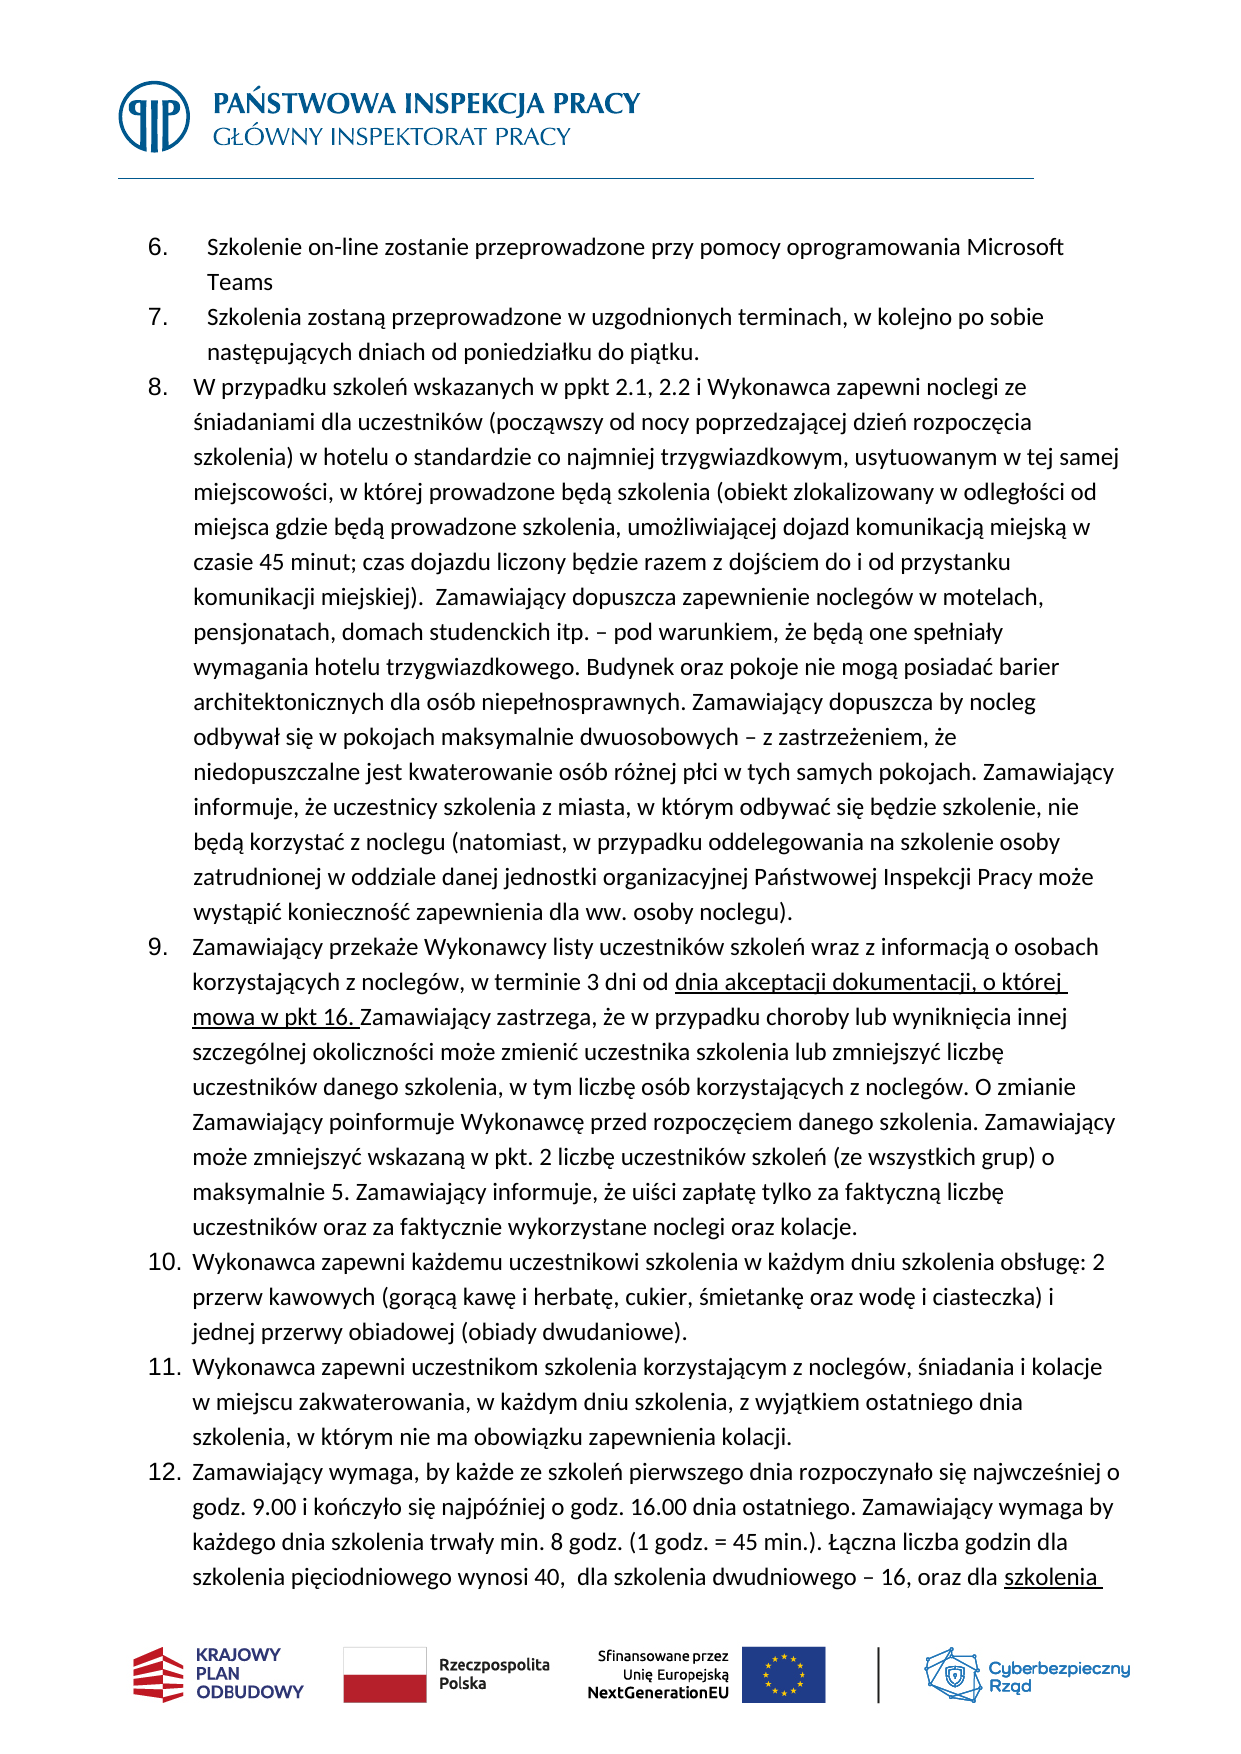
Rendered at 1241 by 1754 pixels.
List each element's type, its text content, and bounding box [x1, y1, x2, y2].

list Wykonawca zapewni każdemu uczestnikowi szkolenia w każdym dniu szkolenia obsługę: 2 przerw kawowych (gorącą kawę i herbatę, cukier, śmietankę oraz wodę i ciasteczka) i jednej przerwy obiadowej (obiady dwudaniowe). [148, 1246, 1122, 1347]
list Zamawiający przekaże Wykonawcy listy uczestników szkoleń wraz z informacją o osobach korzystających z noclegów, w terminie 3 dni od dnia akceptacji dokumentacji, o której mowa w pkt 16. Zamawiający zastrzega, że w przypadku choroby lub wyniknięcia innej szczególnej okoliczności może zmienić uczestnika szkolenia lub zmniejszyć liczbę uczestników danego szkolenia, w tym liczbę osób korzystających z noclegów. O zmianie Zamawiający poinformuje Wykonawcę przed rozpoczęciem danego szkolenia. Zamawiający może zmniejszyć wskazaną w pkt. 2 liczbę uczestników szkoleń (ze wszystkich grup) o maksymalnie 5. Zamawiający informuje, że uiści zapłatę tylko za faktyczną liczbę uczestników oraz za faktycznie wykorzystane noclegi oraz kolacje. [148, 931, 1122, 1242]
list W przypadku szkoleń wskazanych w ppkt 2.1, 2.2 i Wykonawca zapewni noclegi ze śniadaniami dla uczestników (począwszy od nocy poprzedzającej dzień rozpoczęcia szkolenia) w hotelu o standardzie co najmniej trzygwiazdkowym, usytuowanym w tej samej miejscowości, w której prowadzone będą szkolenia (obiekt zlokalizowany w odległości od miejsca gdzie będą prowadzone szkolenia, umożliwiającej dojazd komunikacją miejską w czasie 45 minut; czas dojazdu liczony będzie razem z dojściem do i od przystanku komunikacji miejskiej). Zamawiający dopuszcza zapewnienie noclegów w motelach, pensjonatach, domach studenckich itp. – pod warunkiem, że będą one spełniały wymagania hotelu trzygwiazdkowego. Budynek oraz pokoje nie mogą posiadać barier architektonicznych dla osób niepełnosprawnych. Zamawiający dopuszcza by nocleg odbywał się w pokojach maksymalnie dwuosobowych – z zastrzeżeniem, że niedopuszczalne jest kwaterowanie osób różnej płci w tych samych pokojach. Zamawiający informuje, że uczestnicy szkolenia z miasta, w którym odbywać się będzie szkolenie, nie będą korzystać z noclegu (natomiast, w przypadku oddelegowania na szkolenie osoby zatrudnionej w oddziale danej jednostki organizacyjnej Państwowej Inspekcji Pracy może wystąpić konieczność zapewnienia dla ww. osoby noclegu). [148, 371, 1122, 927]
list Szkolenia zostaną przeprowadzone w uzgodnionych terminach, w kolejno po sobie następujących dniach od poniedziałku do piątku. [148, 301, 1122, 367]
list Wykonawca zapewni uczestnikom szkolenia korzystającym z noclegów, śniadania i kolacje w miejscu zakwaterowania, w każdym dniu szkolenia, z wyjątkiem ostatniego dnia szkolenia, w którym nie ma obowiązku zapewnienia kolacji. [148, 1351, 1122, 1452]
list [148, 1456, 1122, 1592]
picture [118, 1631, 1147, 1718]
list Szkolenie on-line zostanie przeprowadzone przy pomocy oprogramowania Microsoft Teams [148, 231, 1122, 297]
